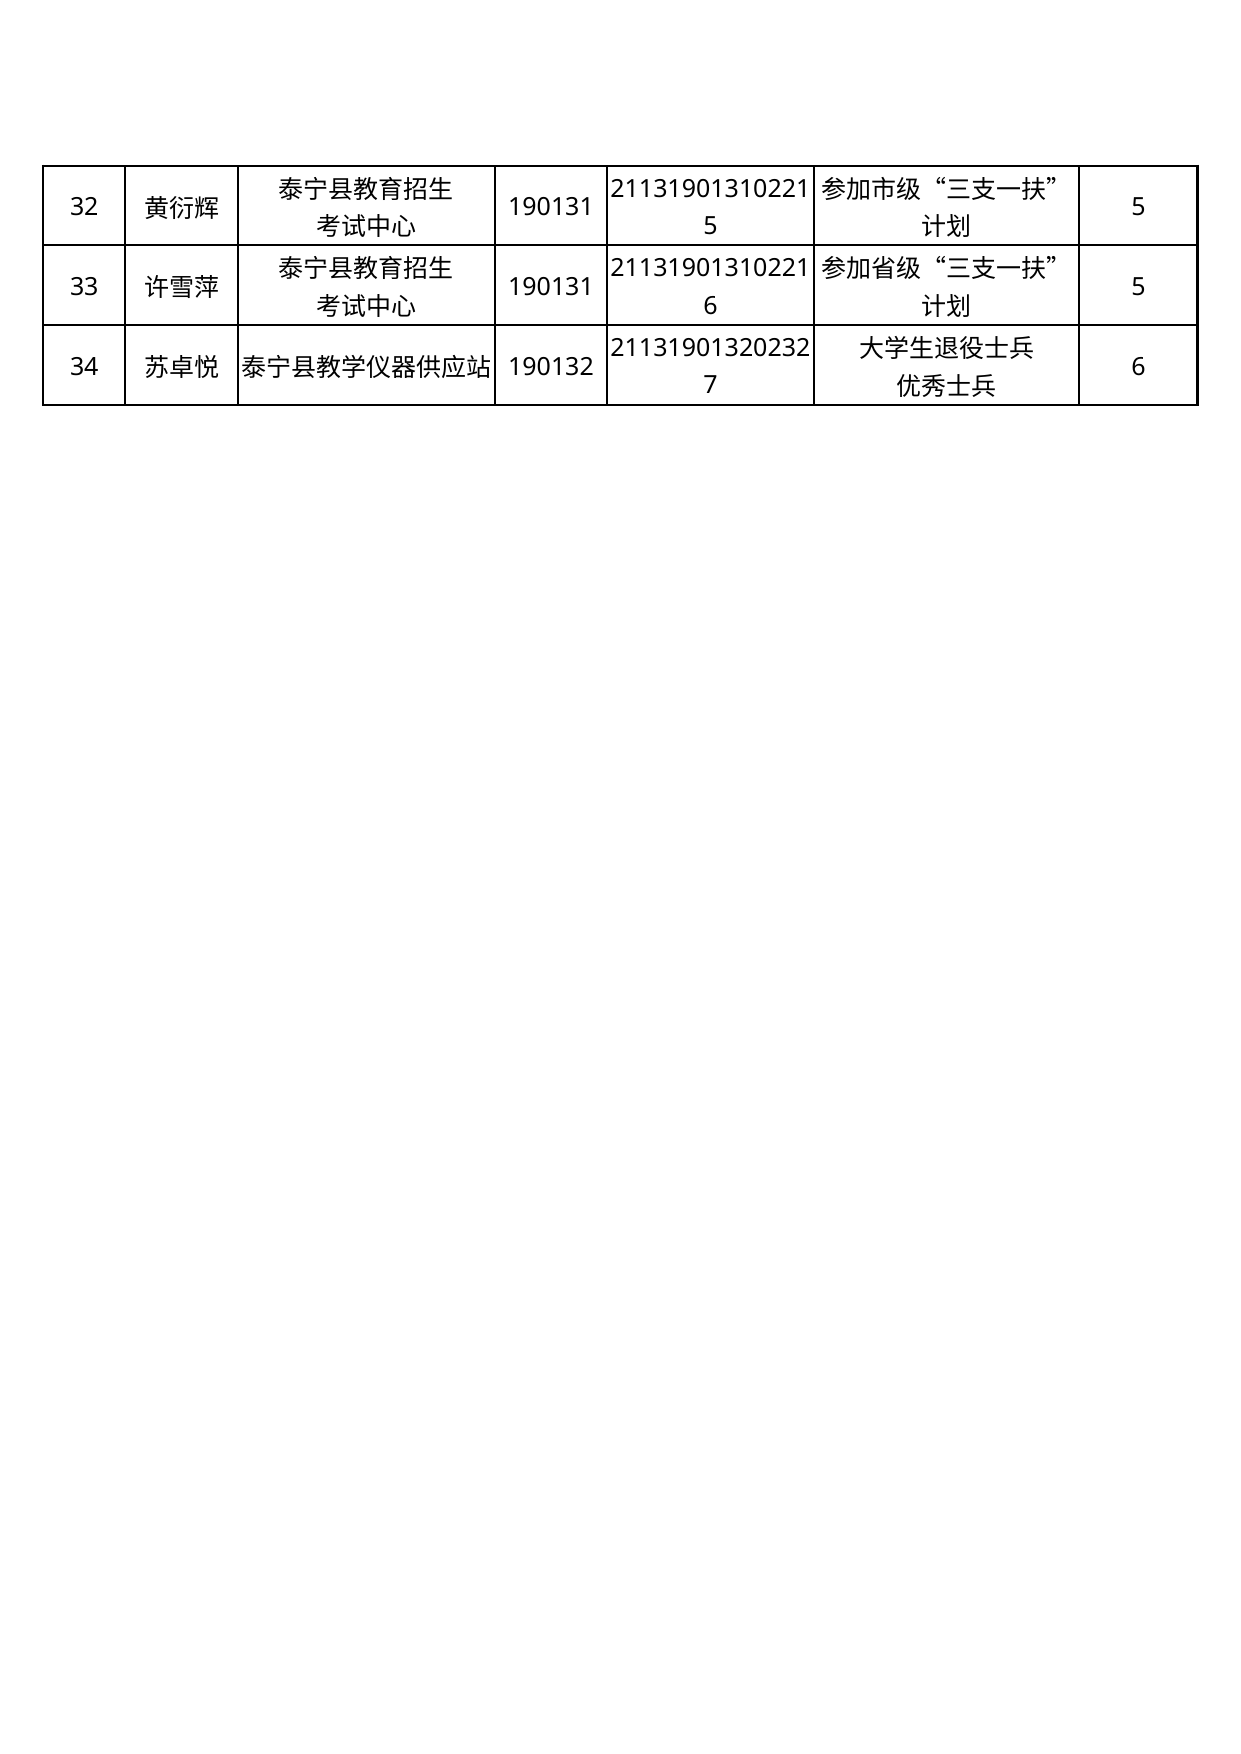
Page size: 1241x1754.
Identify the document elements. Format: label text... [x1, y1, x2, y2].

table_cell 33 [44, 246, 124, 324]
table_cell 5 [1080, 167, 1196, 244]
table_cell 32 [44, 167, 124, 244]
table_cell 190131 [496, 246, 606, 324]
table_cell 190131 [496, 167, 606, 244]
table_cell 大学生退役士兵 优秀士兵 [815, 326, 1078, 403]
table_cell 190132 [496, 326, 606, 403]
table_cell 211319013102215 [608, 167, 813, 244]
table_cell 211319013102216 [608, 246, 813, 324]
table_cell 泰宁县教育招生 考试中心 [239, 167, 494, 244]
table_cell 5 [1080, 246, 1196, 324]
table_cell 苏卓悦 [126, 326, 237, 403]
table_cell 211319013202327 [608, 326, 813, 403]
table_cell 黄衍辉 [126, 167, 237, 244]
table_cell 参加市级“三支一扶” 计划 [815, 167, 1078, 244]
table_cell 6 [1080, 326, 1196, 403]
table_cell 参加省级“三支一扶” 计划 [815, 246, 1078, 324]
table_cell 许雪萍 [126, 246, 237, 324]
table_cell 泰宁县教学仪器供应站 [239, 326, 494, 403]
table_cell 34 [44, 326, 124, 403]
table_cell 泰宁县教育招生 考试中心 [239, 246, 494, 324]
